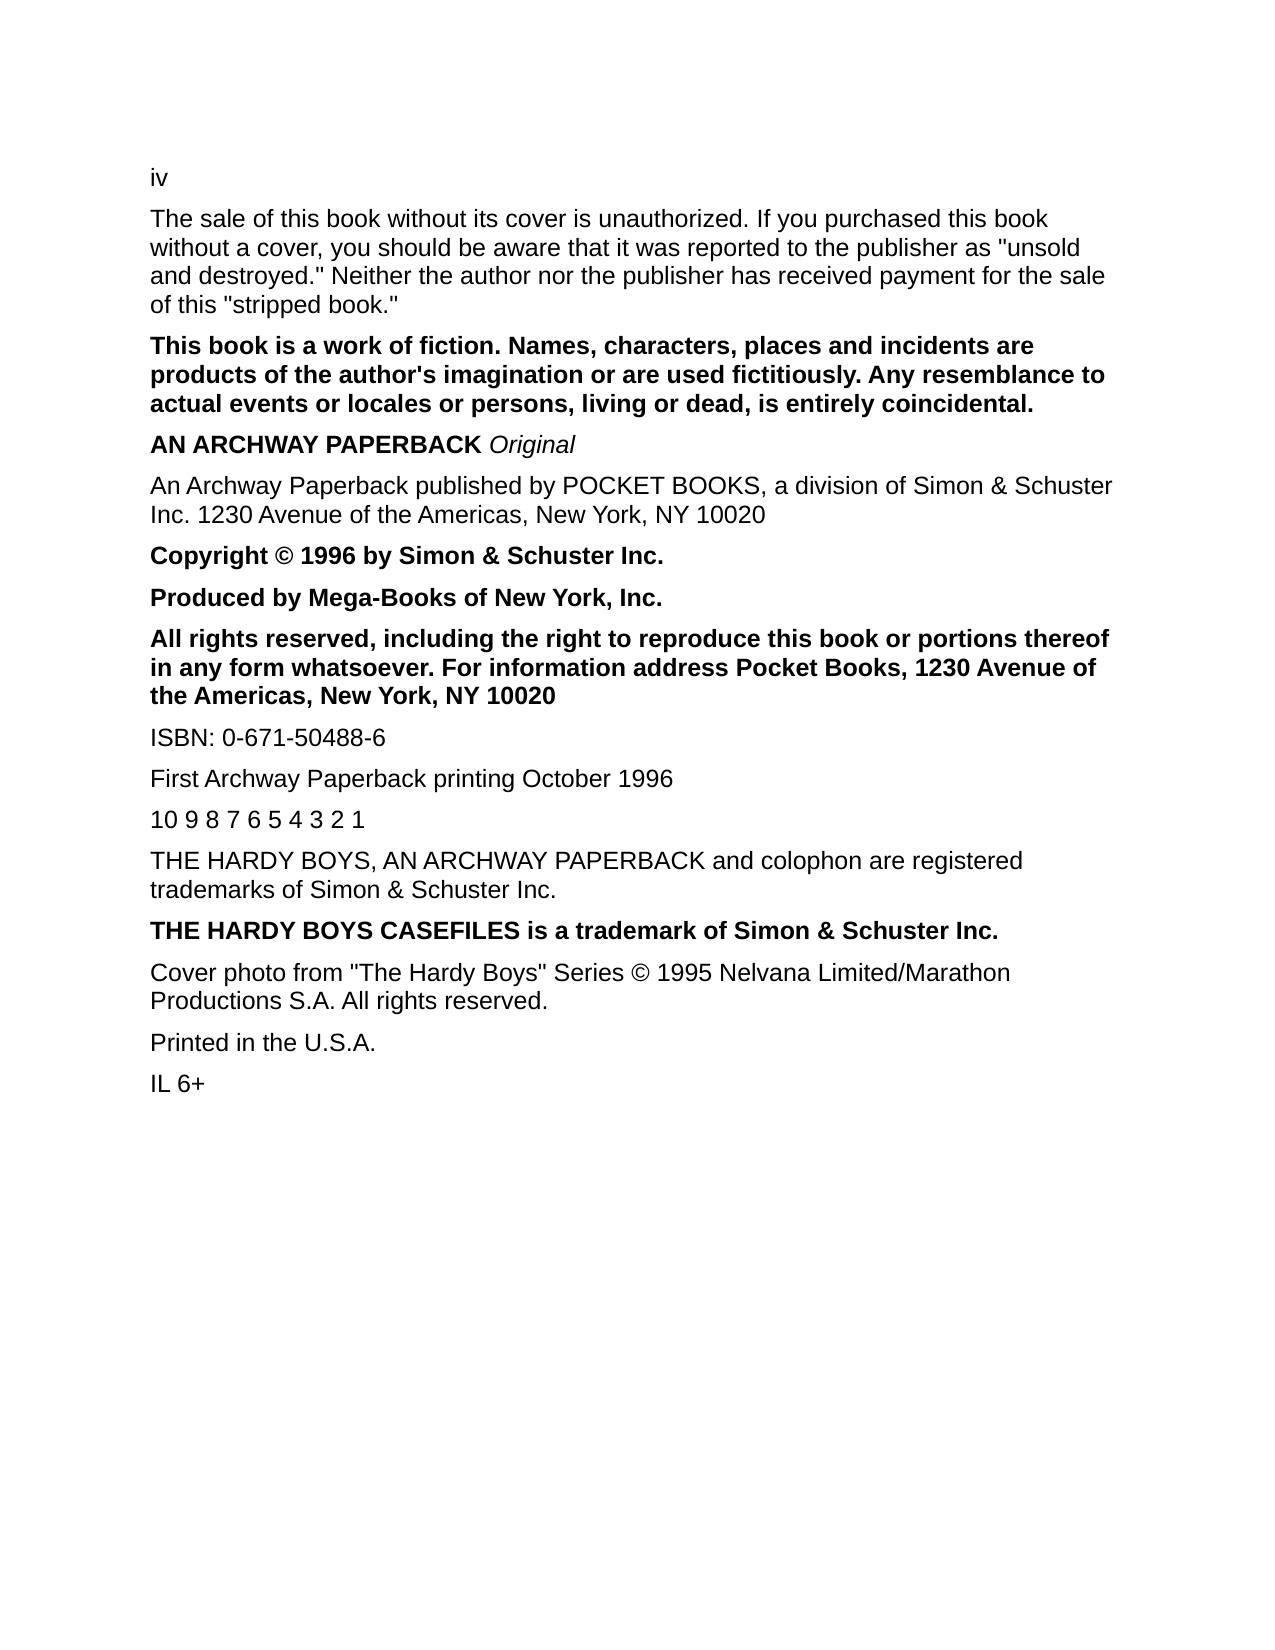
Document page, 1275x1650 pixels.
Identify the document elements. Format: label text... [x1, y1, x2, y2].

text IL 6+ [150, 1069, 1125, 1097]
text iv [150, 162, 1125, 191]
text Printed in the U.S.A. [150, 1027, 1125, 1056]
text AN ARCHWAY PAPERBACK Original [150, 430, 1125, 459]
text Copyright © 1996 by Simon & Schuster Inc. [150, 541, 1125, 570]
text An Archway Paperback published by POCKET BOOKS, a division of Simon & Schuster Inc. 1230 Avenue of the Americas, New York, NY 10020 [150, 471, 1125, 529]
text All rights reserved, including the right to reproduce this book or portions thereof in any form whatsoever. For information address Pocket Books, 1230 Avenue of the Americas, New York, NY 10020 [150, 624, 1125, 710]
text Produced by Mega-Books of New York, Inc. [150, 582, 1125, 611]
text THE HARDY BOYS CASEFILES is a trademark of Simon & Schuster Inc. [150, 916, 1125, 945]
text This book is a work of fiction. Names, characters, places and incidents are products of the author's imagination or are used fictitiously. Any resemblance to actual events or locales or persons, living or dead, is entirely coincidental. [150, 331, 1125, 417]
text ISBN: 0-671-50488-6 [150, 722, 1125, 751]
text 10 9 8 7 6 5 4 3 2 1 [150, 805, 1125, 834]
text THE HARDY BOYS, AN ARCHWAY PAPERBACK and colophon are registered trademarks of Simon & Schuster Inc. [150, 846, 1125, 904]
text Cover photo from "The Hardy Boys" Series © 1995 Nelvana Limited/Marathon Productions S.A. All rights reserved. [150, 957, 1125, 1015]
text First Archway Paperback printing October 1996 [150, 764, 1125, 792]
text The sale of this book without its cover is unauthorized. If you purchased this book without a cover, you should be aware that it was reported to the publisher as "unsold and destroyed." Neither the author nor the publisher has received payment for the sale of this "stripped book." [150, 204, 1125, 319]
